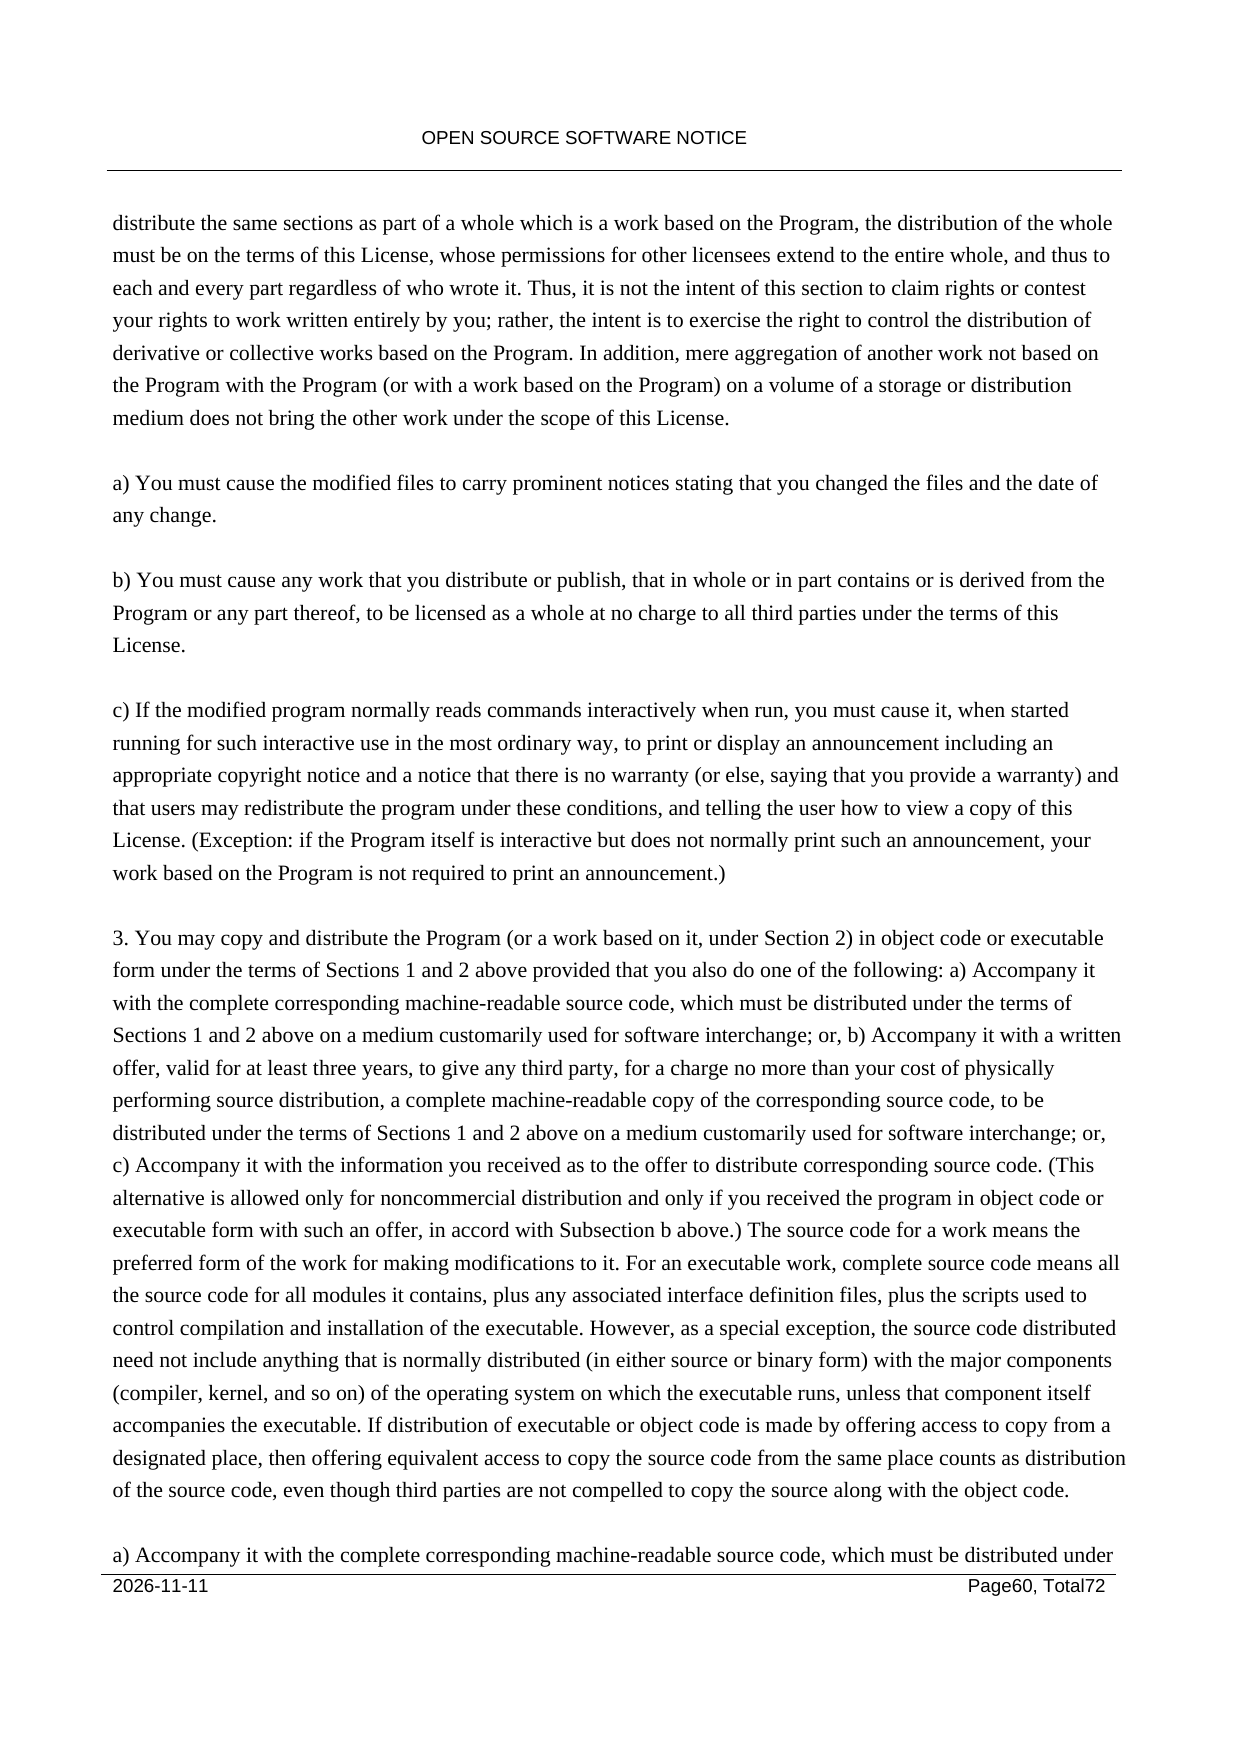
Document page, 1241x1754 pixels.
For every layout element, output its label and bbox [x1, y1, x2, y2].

text [112, 206, 1128, 1571]
